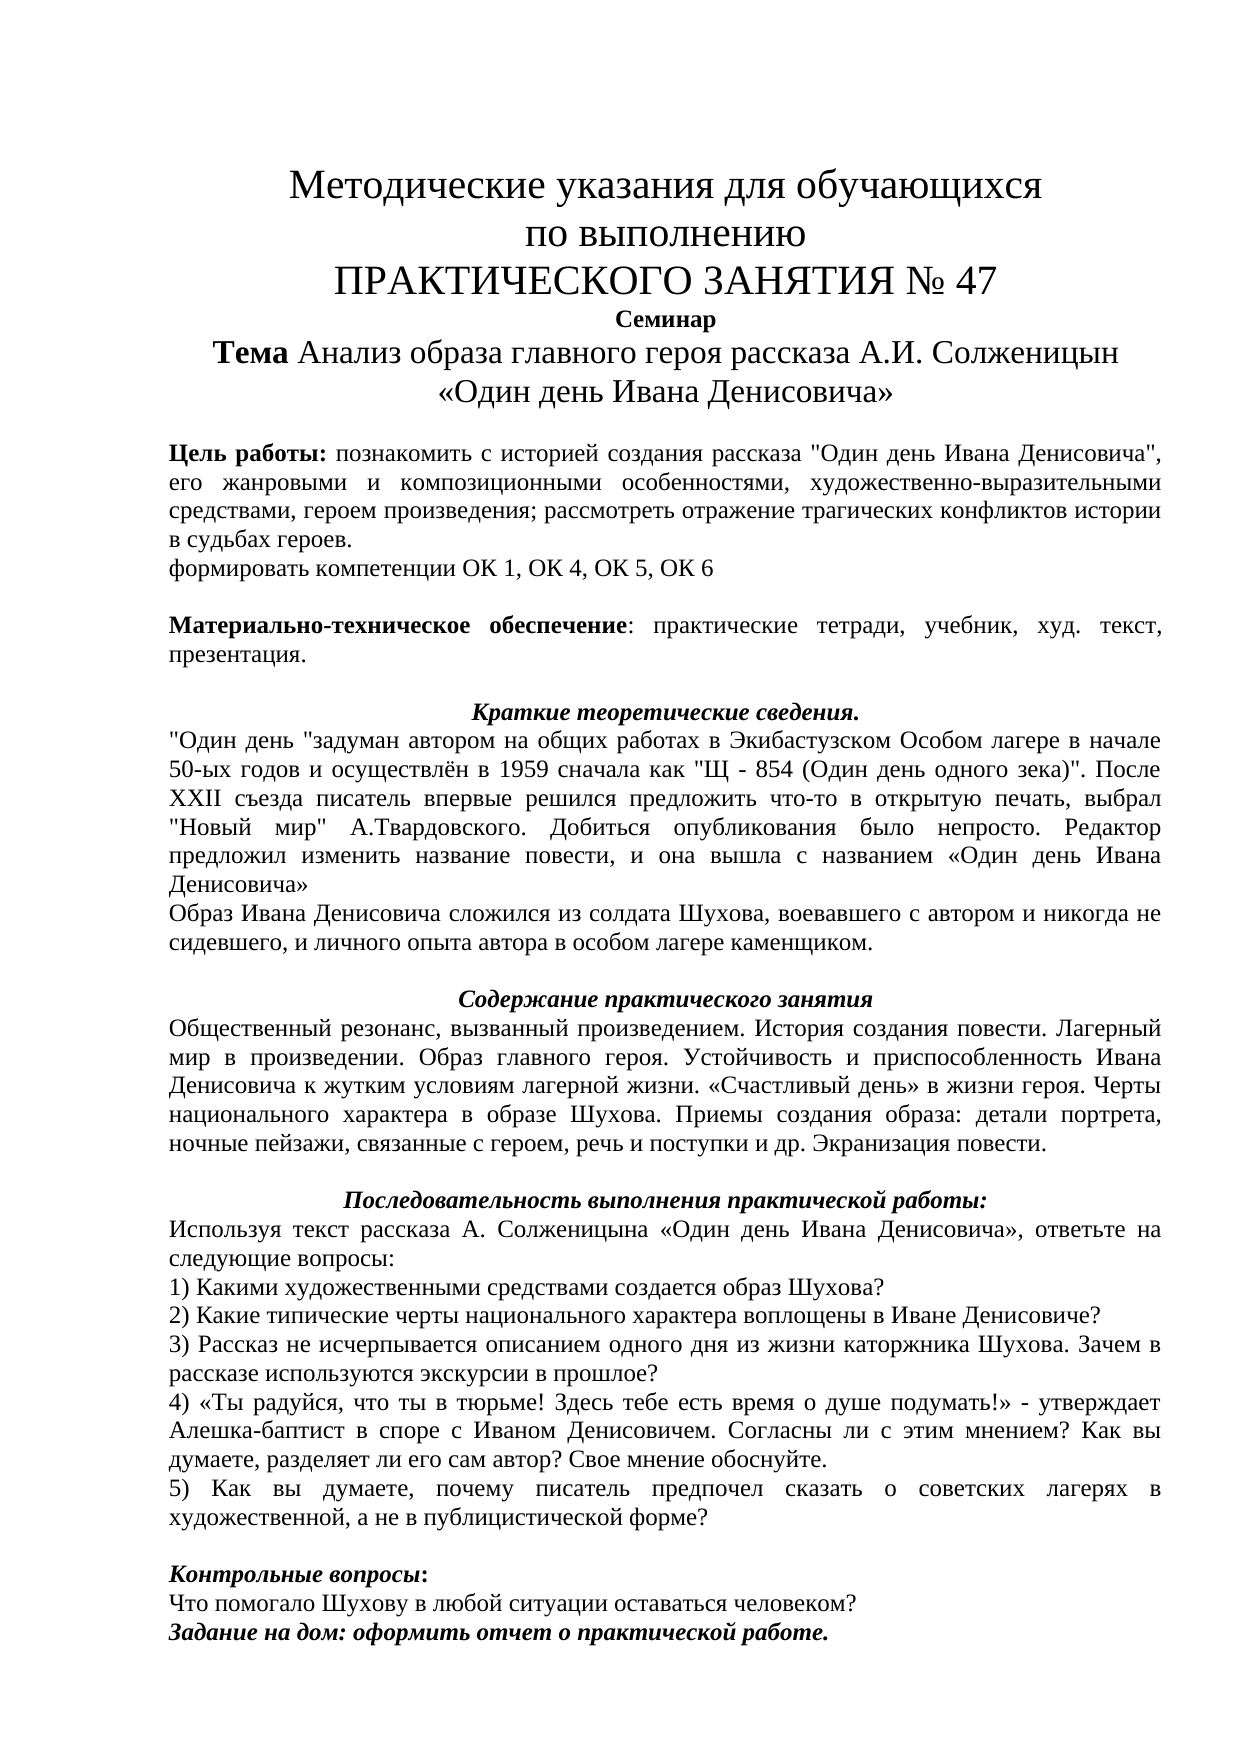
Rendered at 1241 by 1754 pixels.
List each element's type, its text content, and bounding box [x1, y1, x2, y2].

text Семинар [169, 304, 1162, 332]
text Общественный резонанс, вызванный произведением. История создания повести. Лагерный мир в произведении. Образ главного героя. Устойчивость и приспособленность Ивана Денисовича к жутким условиям лагерной жизни. «Счастливый день» в жизни героя. Черты национального характера в образе Шухова. Приемы создания образа: детали портрета, ночные пейзажи, связанные с героем, речь и поступки и др. Экранизация повести. [169, 1013, 1162, 1157]
text Методические указания для обучающихся [169, 160, 1162, 208]
text 1) Какими художественными средствами создается образ Шухова? [169, 1272, 1162, 1300]
text Цель работы: познакомить с историей создания рассказа "Один день Ивана Денисовича", его жанровыми и композиционными особенностями, художественно-выразительными средствами, героем произведения; рассмотреть отражение трагических конфликтов истории в судьбах героев. [169, 438, 1162, 553]
text 4) «Ты радуйся, что ты в тюрьме! Здесь тебе есть время о душе подумать!» - утверждает Алешка-баптист в споре с Иваном Денисовичем. Согласны ли с этим мнением? Как вы думаете, разделяет ли его сам автор? Свое мнение обоснуйте. [169, 1387, 1162, 1473]
text Используя текст рассказа А. Солженицына «Один день Ивана Денисовича», ответьте на следующие вопросы: [169, 1214, 1162, 1272]
text Что помогало Шухову в любой ситуации оставаться человеком? [169, 1588, 1162, 1617]
text Содержание практического занятия [169, 984, 1162, 1013]
text Образ Ивана Денисовича сложился из солдата Шухова, воевавшего с автором и никогда не сидевшего, и личного опыта автора в особом лагере каменщиком. [169, 898, 1162, 955]
text Контрольные вопросы: [169, 1559, 1162, 1588]
text 3) Рассказ не исчерпывается описанием одного дня из жизни каторжника Шухова. Зачем в рассказе используются экскурсии в прошлое? [169, 1329, 1162, 1387]
text по выполнению [169, 208, 1162, 256]
text ПРАКТИЧЕСКОГО ЗАНЯТИЯ № 47 [169, 256, 1162, 304]
text Тема Анализ образа главного героя рассказа А.И. Солженицын «Один день Ивана Денисовича» [169, 332, 1162, 409]
text "Один день "задуман автором на общих работах в Экибастузском Особом лагере в начале 50-ых годов и осуществлён в 1959 сначала как "Щ - 854 (Один день одного зека)". После XXII съезда писатель впервые решился предложить что-то в открытую печать, выбрал "Новый мир" А.Твардовского. Добиться опубликования было непросто. Редактор предложил изменить название повести, и она вышла с названием «Один день Ивана Денисовича» [169, 725, 1162, 898]
text Материально-техническое обеспечение: практические тетради, учебник, худ. текст, презентация. [169, 610, 1162, 668]
text Краткие теоретические сведения. [169, 697, 1162, 725]
text формировать компетенции ОК 1, ОК 4, ОК 5, ОК 6 [169, 553, 1162, 582]
text 5) Как вы думаете, почему писатель предпочел сказать о советских лагерях в художественной, а не в публицистической форме? [169, 1473, 1162, 1530]
text 2) Какие типические черты национального характера воплощены в Иване Денисовиче? [169, 1300, 1162, 1329]
text Задание на дом: оформить отчет о практической работе. [169, 1617, 1162, 1645]
text Последовательность выполнения практической работы: [169, 1185, 1162, 1214]
